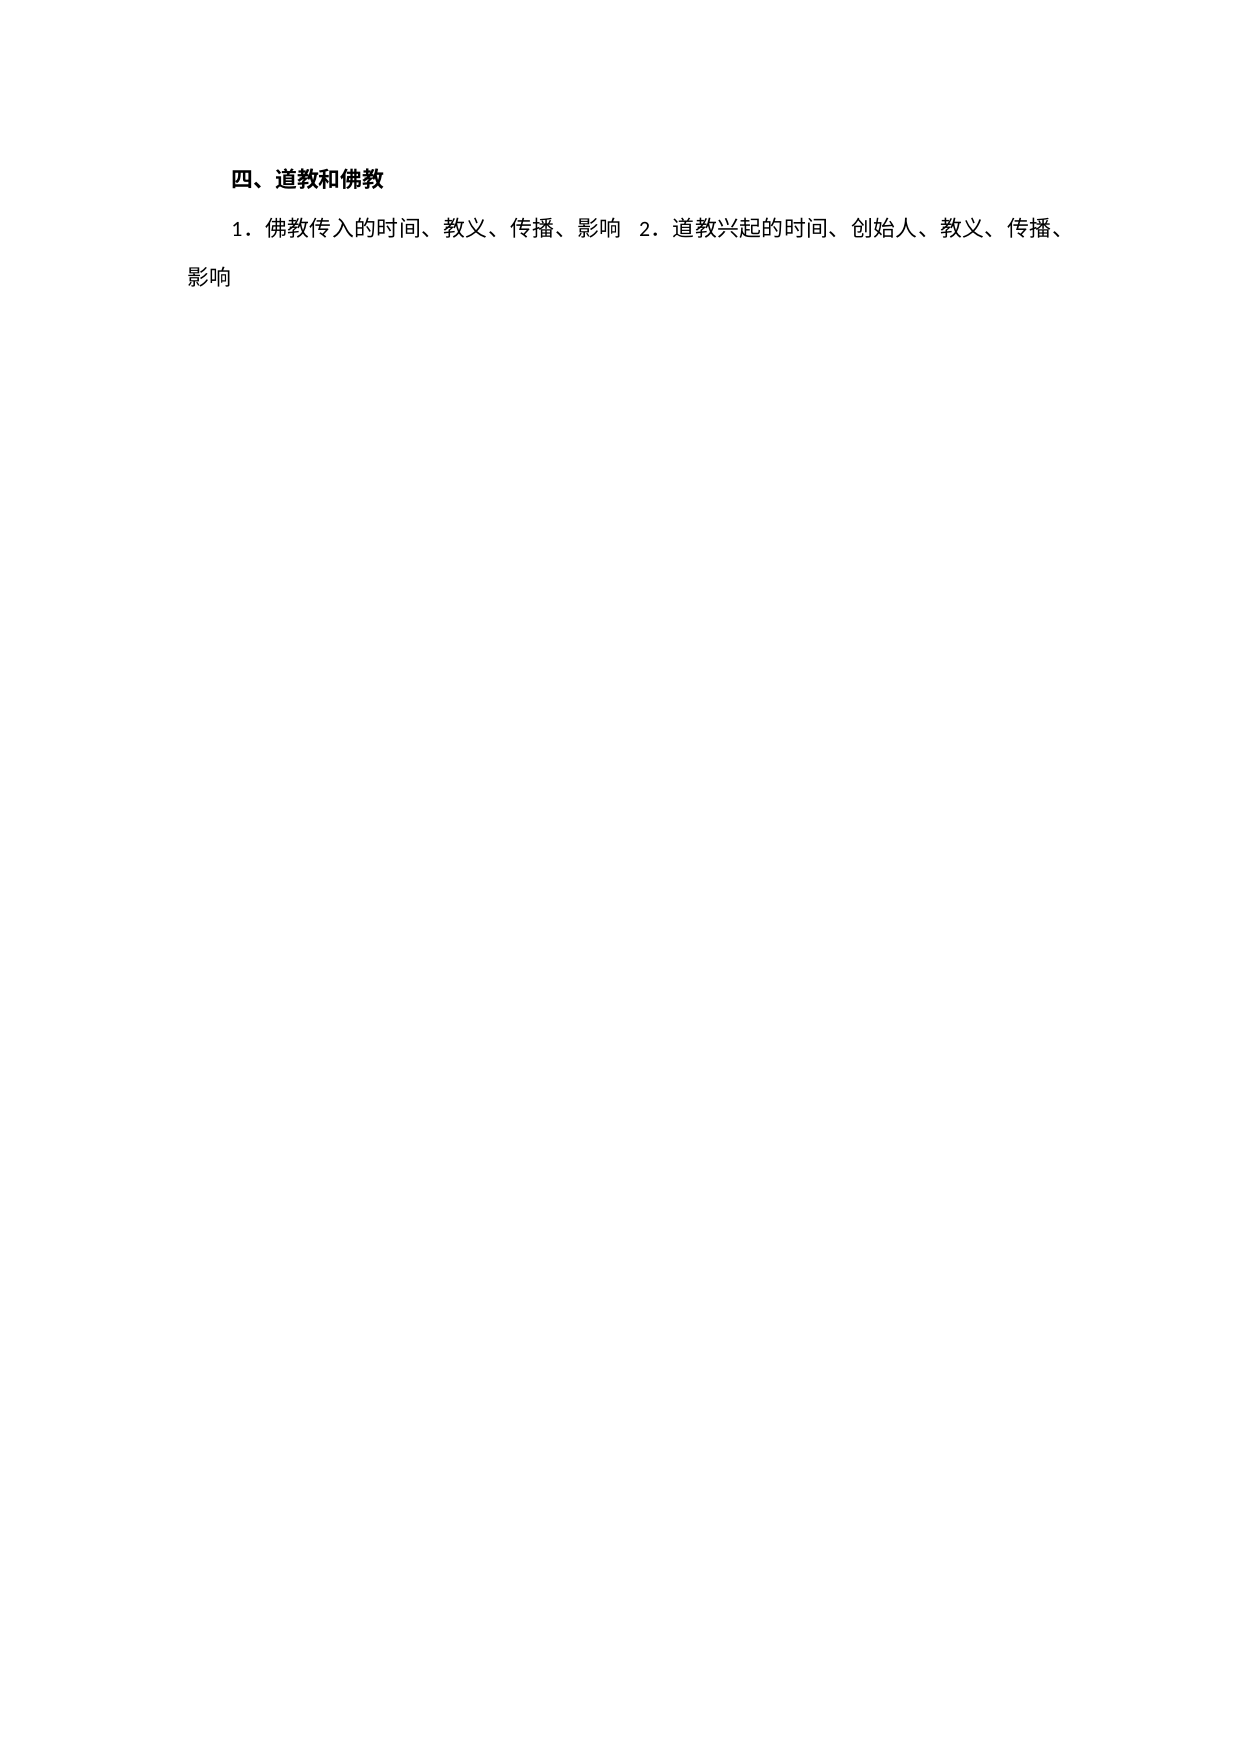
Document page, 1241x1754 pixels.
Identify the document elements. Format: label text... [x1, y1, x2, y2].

text 1．佛教传入的时间、教义、传播、影响 2．道教兴起的时间、创始人、教义、传播、影响 [187, 210, 1053, 292]
text 四、道教和佛教 [187, 162, 1053, 194]
